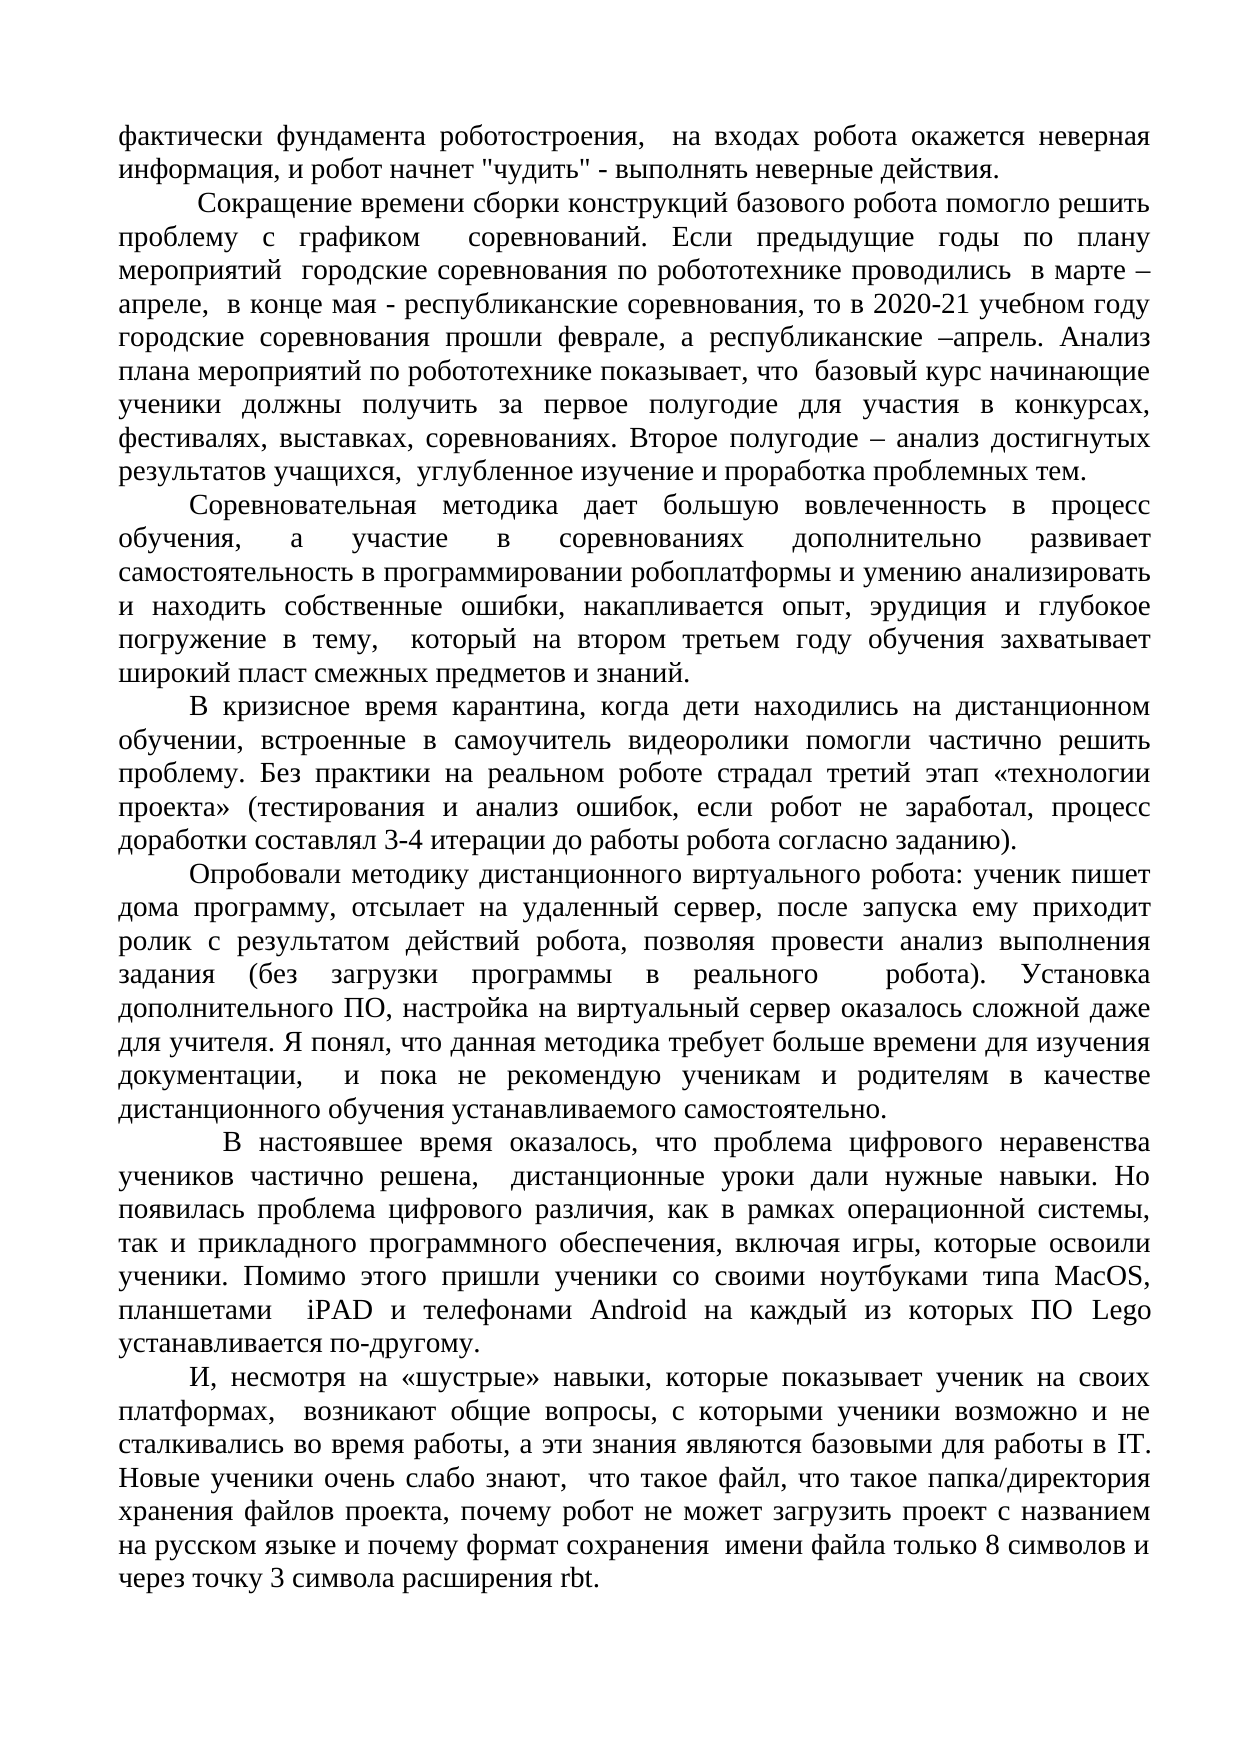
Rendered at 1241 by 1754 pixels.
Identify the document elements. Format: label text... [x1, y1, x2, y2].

text Соревновательная методика дает большую вовлеченность в процесс обучения, а участие в соревнованиях дополнительно развивает самостоятельность в программировании робоплатформы и умению анализировать и находить собственные ошибки, накапливается опыт, эрудиция и глубокое погружение в тему, который на втором третьем году обучения захватывает широкий пласт смежных предметов и знаний. [118, 487, 1152, 688]
text В кризисное время карантина, когда дети находились на дистанционном обучении, встроенные в самоучитель видеоролики помогли частично решить проблему. Без практики на реальном роботе страдал третий этап «технологии проекта» (тестирования и анализ ошибок, если робот не заработал, процесс доработки составлял 3-4 итерации до работы робота согласно заданию). [118, 688, 1152, 856]
text И, несмотря на «шустрые» навыки, которые показывает ученик на своих платформах, возникают общие вопросы, с которыми ученики возможно и не сталкивались во время работы, а эти знания являются базовыми для работы в IT. Новые ученики очень слабо знают, что такое файл, что такое папка/директория хранения файлов проекта, почему робот не может загрузить проект с названием на русском языке и почему формат сохранения имени файла только 8 символов и через точку 3 символа расширения rbt. [118, 1359, 1152, 1594]
text В настоявшее время оказалось, что проблема цифрового неравенства учеников частично решена, дистанционные уроки дали нужные навыки. Но появилась проблема цифрового различия, как в рамках операционной системы, так и прикладного программного обеспечения, включая игры, которые освоили ученики. Помимо этого пришли ученики со своими ноутбуками типа MacOS, планшетами iPAD и телефонами Android на каждый из которых ПО Lego устанавливается по-другому. [118, 1124, 1152, 1359]
text Сокращение времени сборки конструкций базового робота помогло решить проблему с графиком соревнований. Если предыдущие годы по плану мероприятий городские соревнования по робототехнике проводились в марте – апреле, в конце мая - республиканские соревнования, то в 2020-21 учебном году городские соревнования прошли феврале, а республиканские –апрель. Анализ плана мероприятий по робототехнике показывает, что базовый курс начинающие ученики должны получить за первое полугодие для участия в конкурсах, фестивалях, выставках, соревнованиях. Второе полугодие – анализ достигнутых результатов учащихся, углубленное изучение и проработка проблемных тем. [118, 185, 1152, 487]
text Опробовали методику дистанционного виртуального робота: ученик пишет дома программу, отсылает на удаленный сервер, после запуска ему приходит ролик с результатом действий робота, позволяя провести анализ выполнения задания (без загрузки программы в реального робота). Установка дополнительного ПО, настройка на виртуальный сервер оказалось сложной даже для учителя. Я понял, что данная методика требует больше времени для изучения документации, и пока не рекомендую ученикам и родителям в качестве дистанционного обучения устанавливаемого самостоятельно. [118, 856, 1152, 1124]
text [118, 118, 1152, 185]
